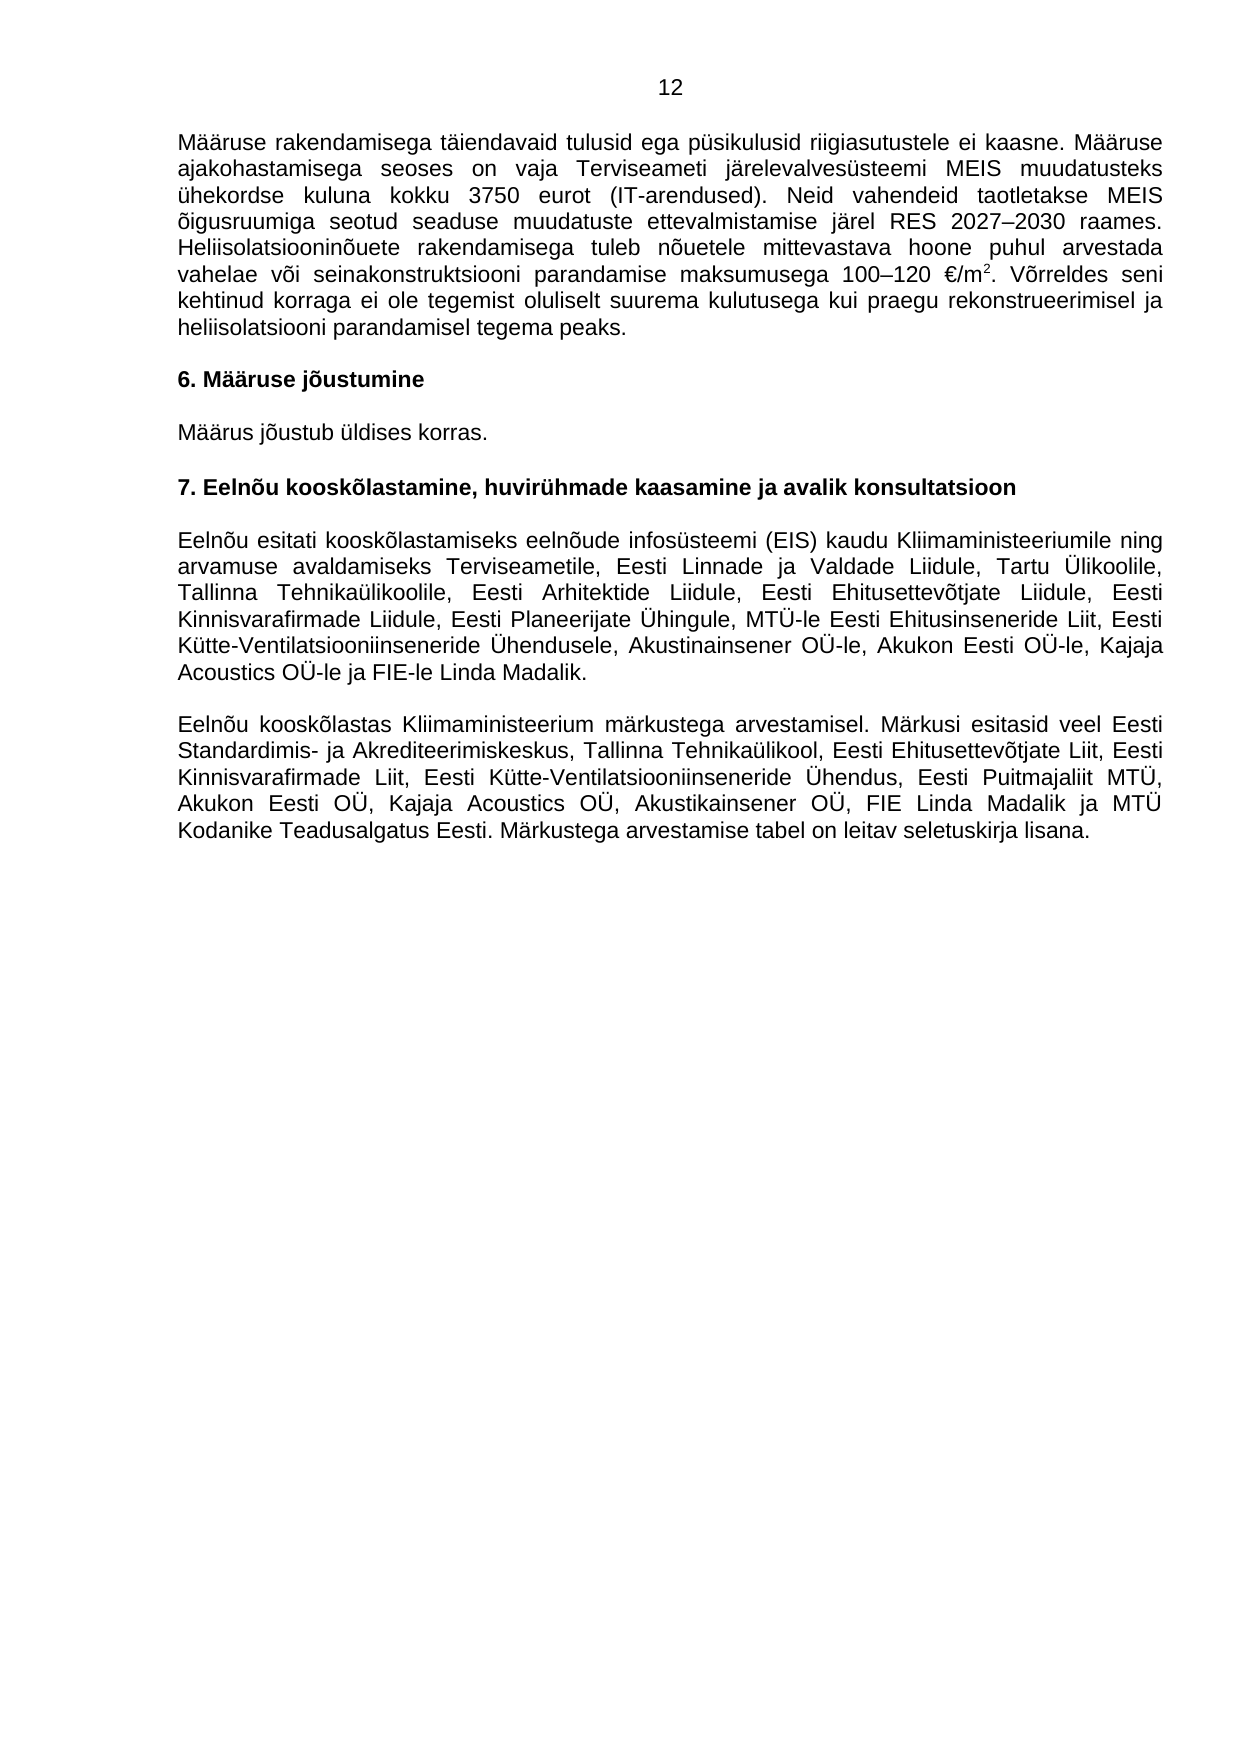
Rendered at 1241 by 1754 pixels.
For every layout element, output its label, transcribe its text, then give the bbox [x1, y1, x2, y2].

text Määruse rakendamisega täiendavaid tulusid ega püsikulusid riigiasutustele ei kaasne. Määruse ajakohastamisega seoses on vaja Terviseameti järelevalvesüsteemi MEIS muudatusteks ühekordse kuluna kokku 3750 eurot (IT-arendused). Neid vahendeid taotletakse MEIS õigusruumiga seotud seaduse muudatuste ettevalmistamise järel RES 2027–2030 raames. Heliisolatsiooninõuete rakendamisega tuleb nõuetele mittevastava hoone puhul arvestada vahelae või seinakonstruktsiooni parandamise maksumusega 100–120 €/m2. Võrreldes seni kehtinud korraga ei ole tegemist oluliselt suurema kulutusega kui praegu rekonstrueerimisel ja heliisolatsiooni parandamisel tegema peaks. [177, 129, 1163, 340]
text 7. Eelnõu kooskõlastamine, huvirühmade kaasamine ja avalik konsultatsioon [177, 474, 1163, 500]
text 6. Määruse jõustumine [177, 366, 1163, 392]
text Eelnõu esitati kooskõlastamiseks eelnõude infosüsteemi (EIS) kaudu Kliimaministeeriumile ning arvamuse avaldamiseks Terviseametile, Eesti Linnade ja Valdade Liidule, Tartu Ülikoolile, Tallinna Tehnikaülikoolile, Eesti Arhitektide Liidule, Eesti Ehitusettevõtjate Liidule, Eesti Kinnisvarafirmade Liidule, Eesti Planeerijate Ühingule, MTÜ-le Eesti Ehitusinseneride Liit, Eesti Kütte-Ventilatsiooniinseneride Ühendusele, Akustinainsener OÜ-le, Akukon Eesti OÜ-le, Kajaja Acoustics OÜ-le ja FIE-le Linda Madalik. [177, 527, 1163, 685]
text Eelnõu kooskõlastas Kliimaministeerium märkustega arvestamisel. Märkusi esitasid veel Eesti Standardimis- ja Akrediteerimiskeskus, Tallinna Tehnikaülikool, Eesti Ehitusettevõtjate Liit, Eesti Kinnisvarafirmade Liit, Eesti Kütte-Ventilatsiooniinseneride Ühendus, Eesti Puitmajaliit MTÜ, Akukon Eesti OÜ, Kajaja Acoustics OÜ, Akustikainsener OÜ, FIE Linda Madalik ja MTÜ Kodanike Teadusalgatus Eesti. Märkustega arvestamise tabel on leitav seletuskirja lisana. [177, 711, 1163, 843]
text Määrus jõustub üldises korras. [177, 419, 1163, 445]
